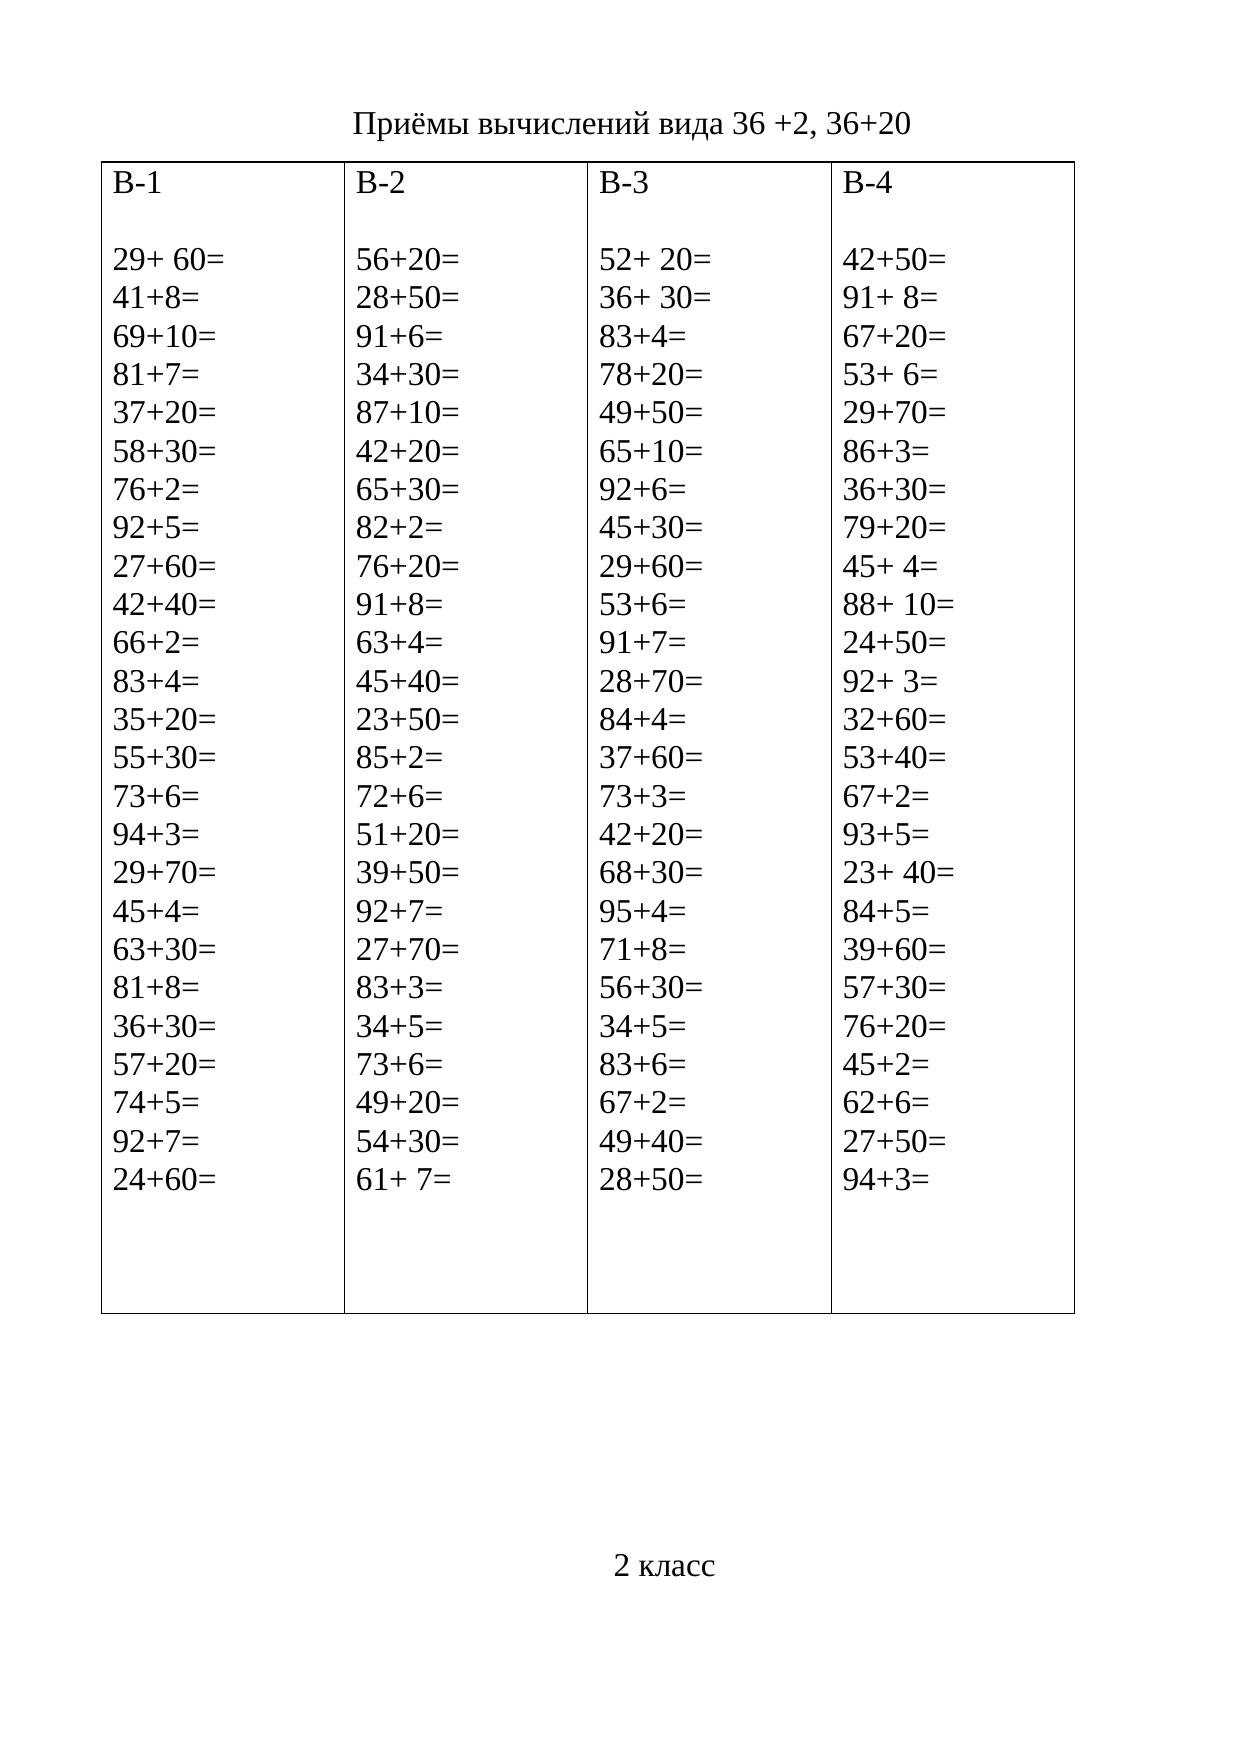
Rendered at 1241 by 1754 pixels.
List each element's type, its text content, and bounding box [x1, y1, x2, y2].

table_header В-1 29+ 60= 41+8= 69+10= 81+7= 37+20= 58+30= 76+2= 92+5= 27+60= 42+40= 66+2= 83+4= 35+20= 55+30= 73+6= 94+3= 29+70= 45+4= 63+30= 81+8= 36+30= 57+20= 74+5= 92+7= 24+60= [102, 163, 344, 1312]
table_header В-3 52+ 20= 36+ 30= 83+4= 78+20= 49+50= 65+10= 92+6= 45+30= 29+60= 53+6= 91+7= 28+70= 84+4= 37+60= 73+3= 42+20= 68+30= 95+4= 71+8= 56+30= 34+5= 83+6= 67+2= 49+40= 28+50= [588, 163, 831, 1312]
table_header В-2 56+20= 28+50= 91+6= 34+30= 87+10= 42+20= 65+30= 82+2= 76+20= 91+8= 63+4= 45+40= 23+50= 85+2= 72+6= 51+20= 39+50= 92+7= 27+70= 83+3= 34+5= 73+6= 49+20= 54+30= 61+ 7= [345, 163, 587, 1312]
text 2 класс [177, 1546, 1152, 1584]
table_header В-4 42+50= 91+ 8= 67+20= 53+ 6= 29+70= 86+3= 36+30= 79+20= 45+ 4= 88+ 10= 24+50= 92+ 3= 32+60= 53+40= 67+2= 93+5= 23+ 40= 84+5= 39+60= 57+30= 76+20= 45+2= 62+6= 27+50= 94+3= [832, 163, 1074, 1312]
text Приёмы вычислений вида 36 +2, 36+20 [112, 103, 1152, 142]
